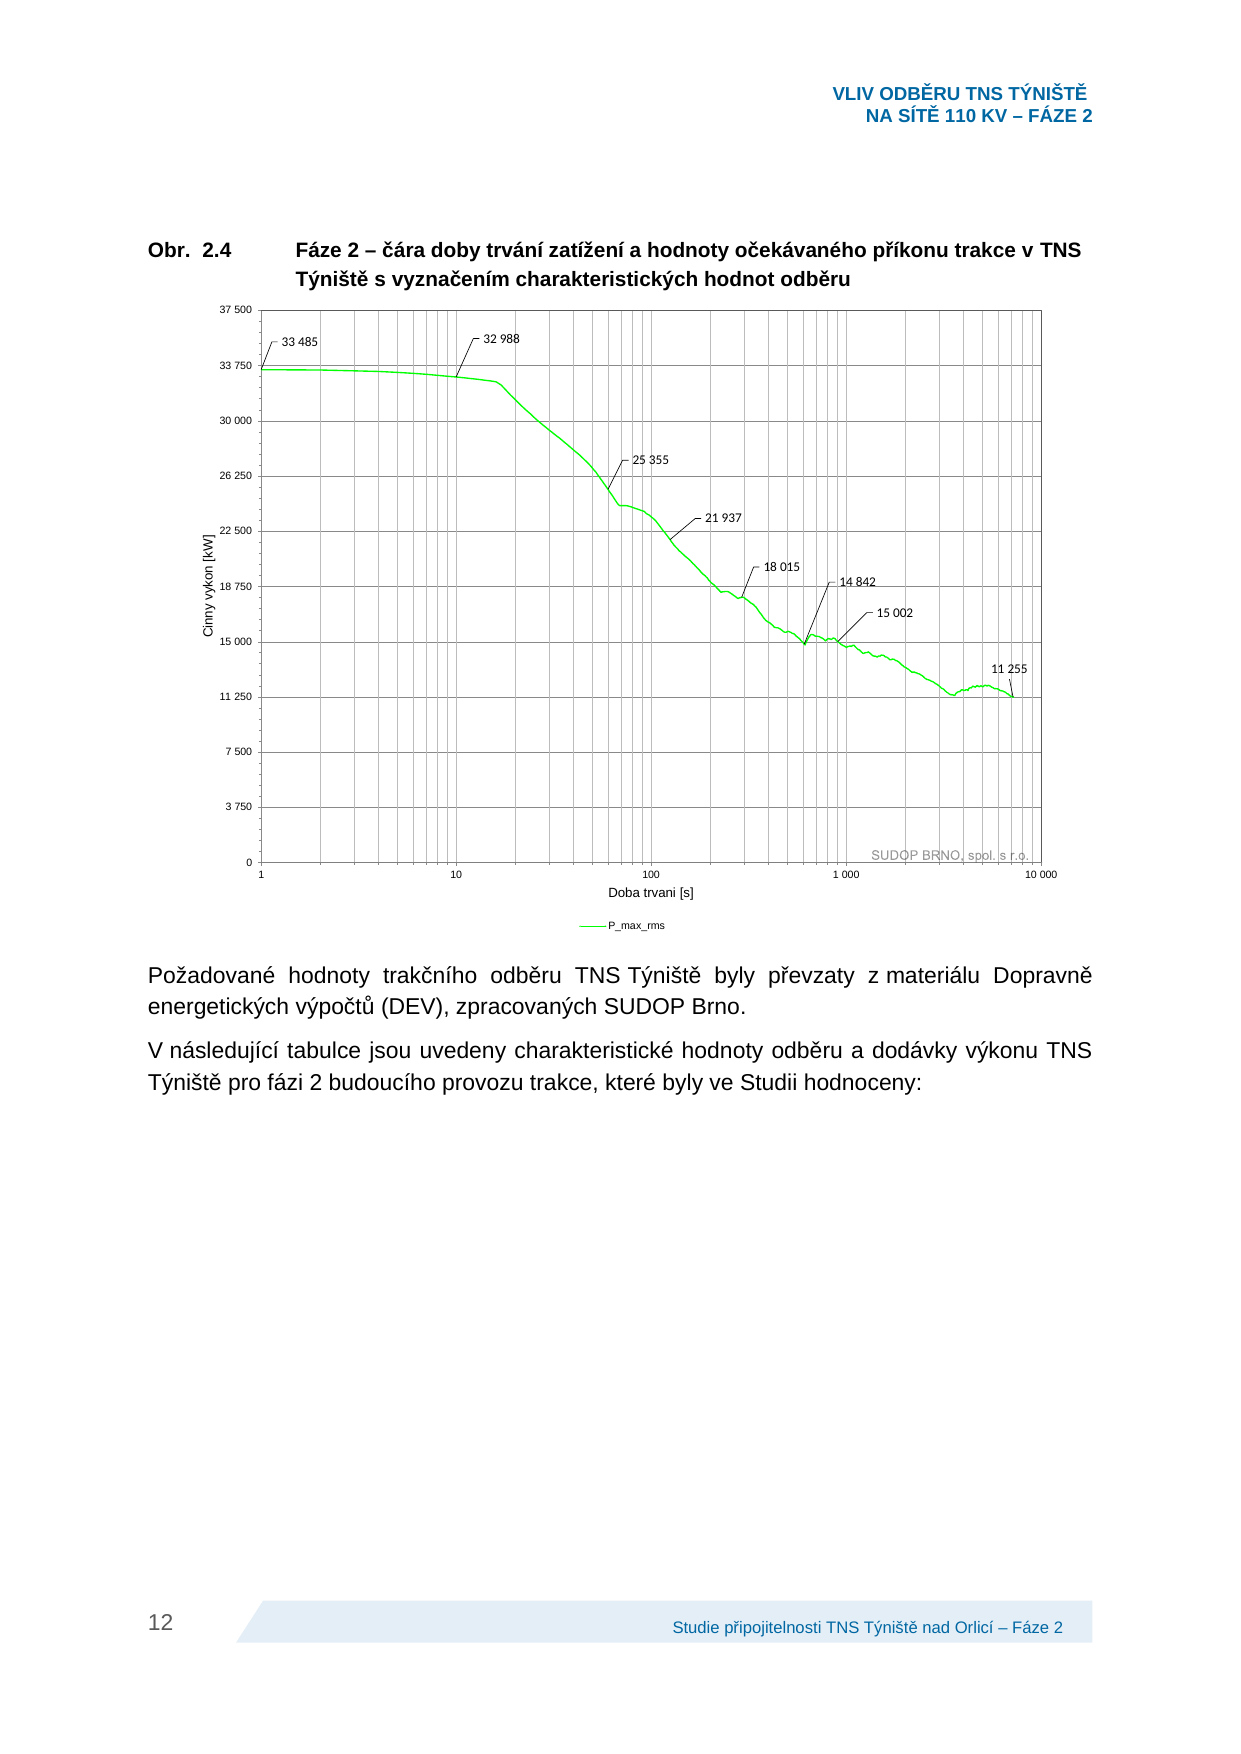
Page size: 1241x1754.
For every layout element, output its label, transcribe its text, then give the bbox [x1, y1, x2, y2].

text V následující tabulce jsou uvedeny charakteristické hodnoty odběru a dodávky výkonu TNS Týniště pro fázi 2 budoucího provozu trakce, které byly ve Studii hodnoceny: [148, 1037, 1092, 1095]
text Požadované hodnoty trakčního odběru TNS Týniště byly převzaty z materiálu Dopravně energetických výpočtů (DEV), zpracovaných SUDOP Brno. [148, 962, 1092, 1020]
